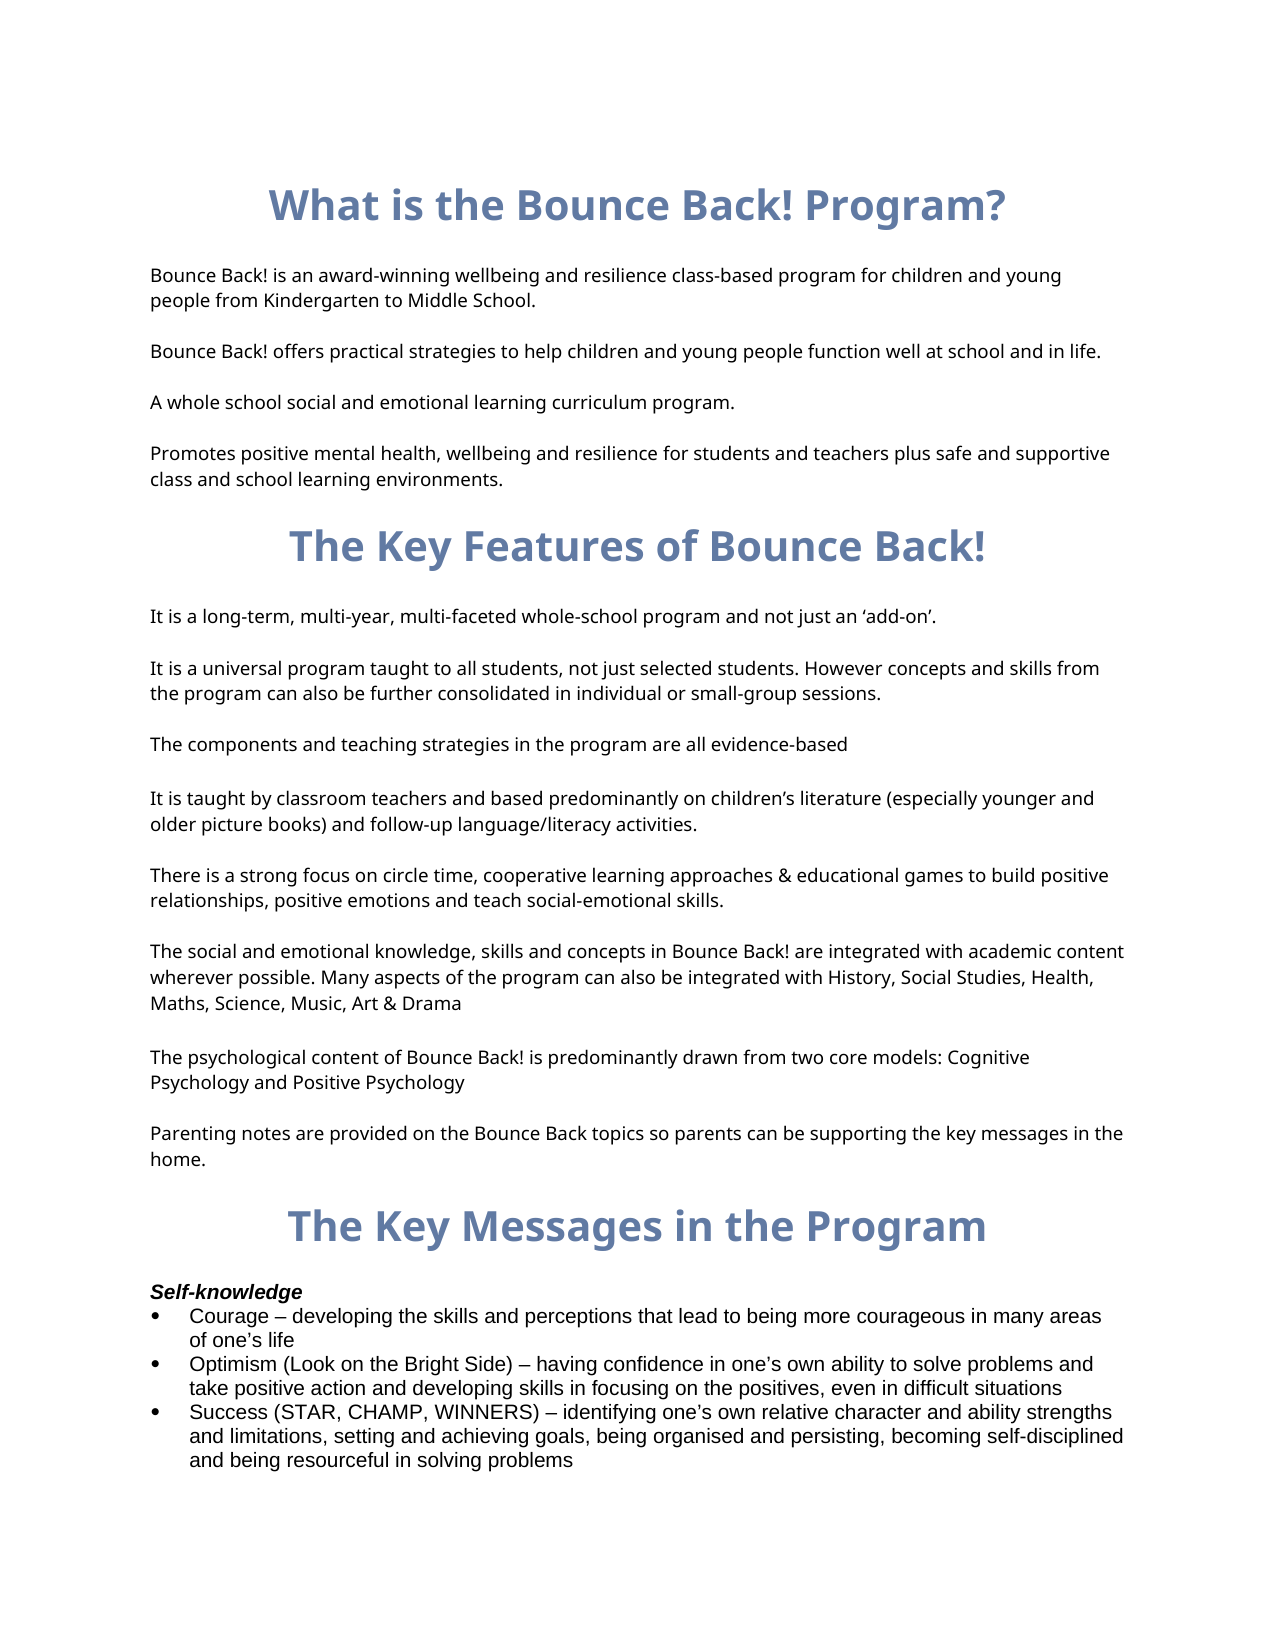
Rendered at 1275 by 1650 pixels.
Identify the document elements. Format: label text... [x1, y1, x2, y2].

subtitle The Key Features of Bounce Back! [150, 517, 1125, 574]
list Success (STAR, CHAMP, WINNERS) – identifying one’s own relative character and ability strengths and limitations, setting and achieving goals, being organised and persisting, becoming self-disciplined and being resourceful in solving problems [152, 1399, 1125, 1472]
text Bounce Back! is an award-winning wellbeing and resilience class-based program for children and young people from Kindergarten to Middle School. [150, 262, 1125, 313]
text Bounce Back! offers practical strategies to help children and young people function well at school and in life. [150, 339, 1125, 364]
text The Key Messages in the Program [150, 1197, 1125, 1254]
text Self-knowledge [150, 1279, 1125, 1303]
text The psychological content of Bounce Back! is predominantly drawn from two core models: Cognitive Psychology and Positive Psychology Parenting notes are provided on the Bounce Back topics so parents can be supporting the key messages in the home. [150, 1044, 1125, 1172]
text A whole school social and emotional learning curriculum program. [150, 390, 1125, 415]
text It is a long-term, multi-year, multi-faceted whole-school program and not just an ‘add-on’. It is a universal program taught to all students, not just selected students. However concepts and skills from the program can also be further consolidated in individual or small-group sessions. The components and teaching strategies in the program are all evidence-based [150, 604, 1125, 786]
subtitle What is the Bounce Back! Program? [150, 150, 1125, 232]
text It is taught by classroom teachers and based predominantly on children’s literature (especially younger and older picture books) and follow-up language/literacy activities. There is a strong focus on circle time, cooperative learning approaches & educational games to build positive relationships, positive emotions and teach social-emotional skills. The social and emotional knowledge, skills and concepts in Bounce Back! are integrated with academic content wherever possible. Many aspects of the program can also be integrated with History, Social Studies, Health, Maths, Science, Music, Art & Drama [150, 786, 1125, 1044]
list Optimism (Look on the Bright Side) – having confidence in one’s own ability to solve problems and take positive action and developing skills in focusing on the positives, even in difficult situations [152, 1352, 1125, 1399]
list Courage – developing the skills and perceptions that lead to being more courageous in many areas of one’s life [152, 1303, 1125, 1352]
text Promotes positive mental health, wellbeing and resilience for students and teachers plus safe and supportive class and school learning environments. [150, 441, 1125, 492]
